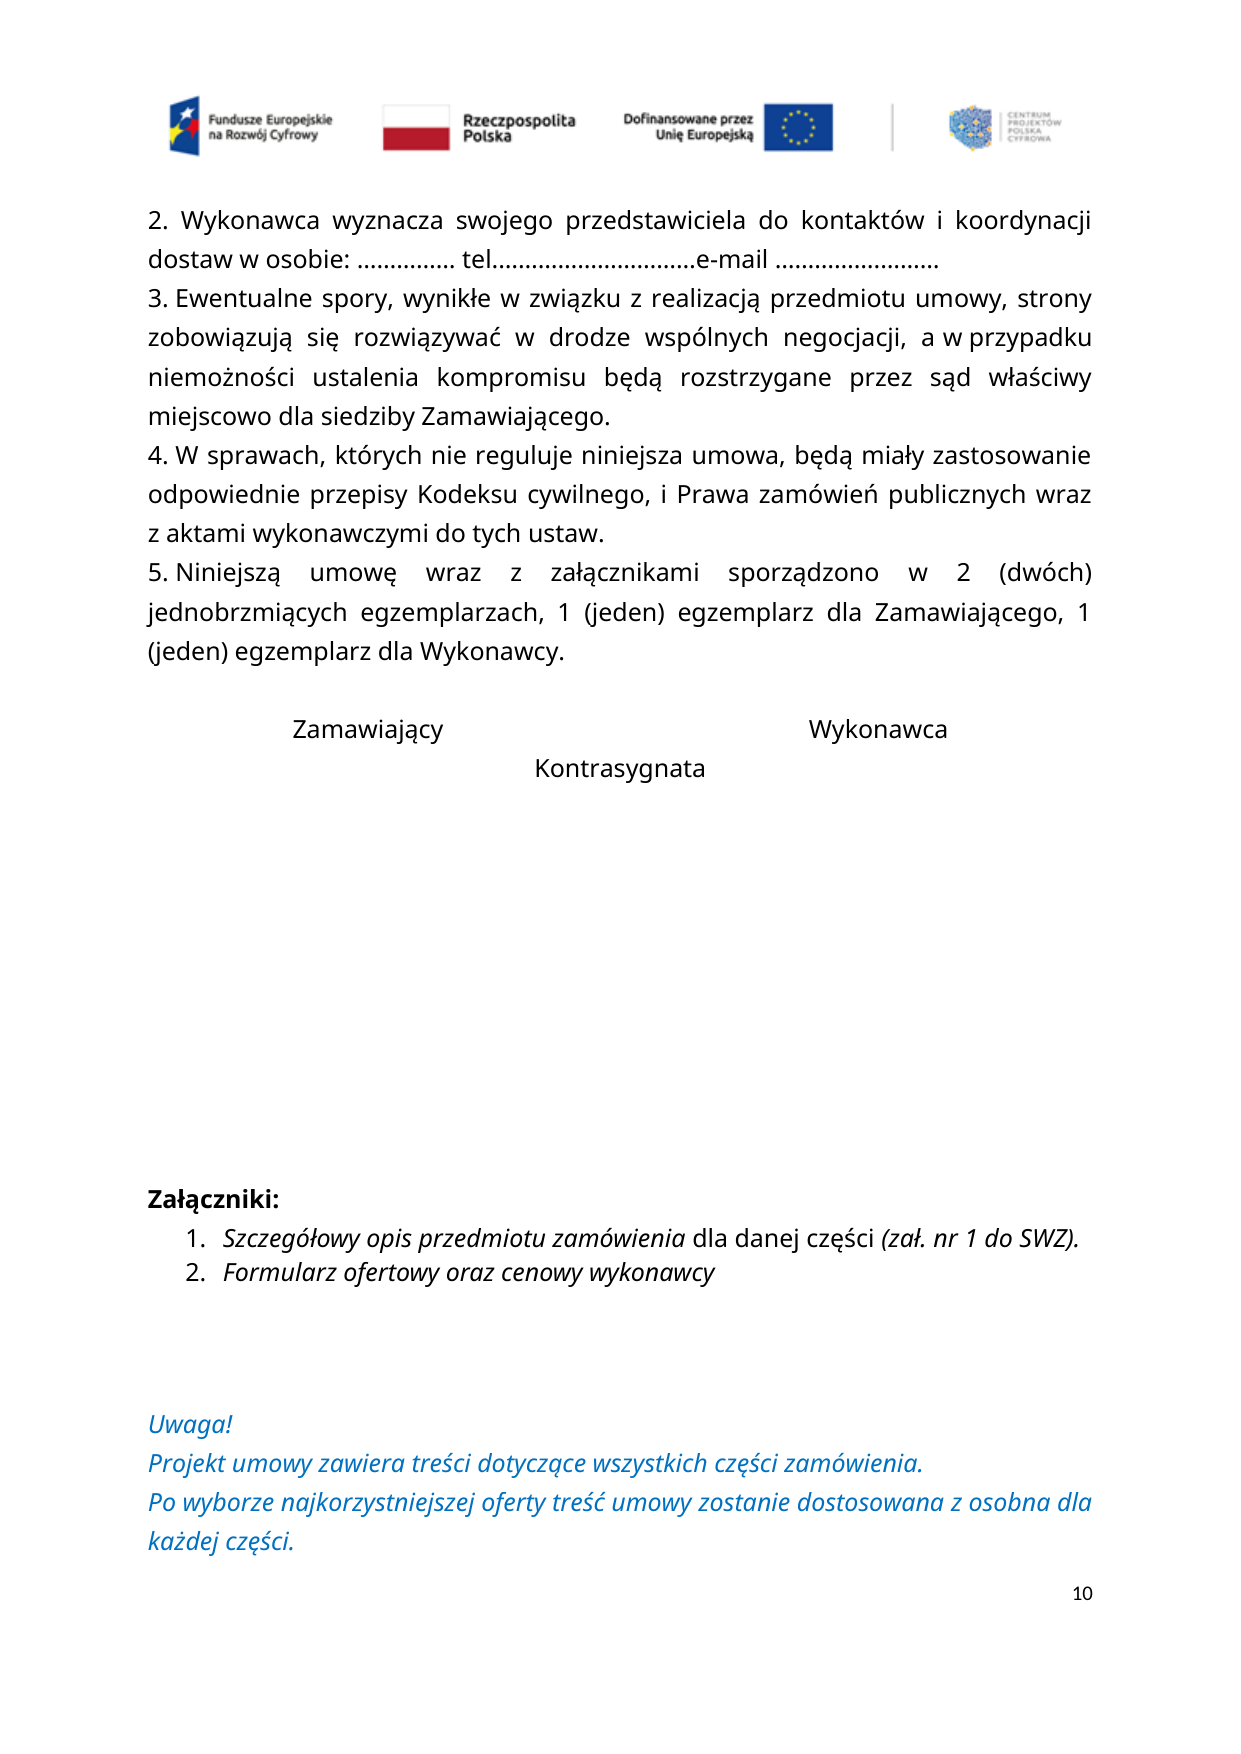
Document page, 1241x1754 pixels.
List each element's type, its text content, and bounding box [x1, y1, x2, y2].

text 2. Wykonawca wyznacza swojego przedstawiciela do kontaktów i koordynacji dostaw w osobie: …………… tel.…………………………e-mail …………….……… [148, 203, 1093, 276]
text Załączniki: [148, 1182, 1093, 1216]
list Formularz ofertowy oraz cenowy wykonawcy [185, 1255, 1093, 1289]
text 5. Niniejszą umowę wraz z załącznikami sporządzono w 2 (dwóch) jednobrzmiących egzemplarzach, 1 (jeden) egzemplarz dla Zamawiającego, 1 (jeden) egzemplarz dla Wykonawcy. [148, 555, 1093, 667]
text Zamawiający Wykonawca [148, 712, 1093, 746]
text 3. Ewentualne spory, wynikłe w związku z realizacją przedmiotu umowy, strony zobowiązują się rozwiązywać w drodze wspólnych negocjacji, a w przypadku niemożności ustalenia kompromisu będą rozstrzygane przez sąd właściwy miejscowo dla siedziby Zamawiającego. [148, 281, 1093, 432]
text Projekt umowy zawiera treści dotyczące wszystkich części zamówienia. [148, 1446, 1093, 1480]
text Uwaga! [148, 1407, 1093, 1441]
picture [147, 73, 1093, 179]
text 4. W sprawach, których nie reguluje niniejsza umowa, będą miały zastosowanie odpowiednie przepisy Kodeksu cywilnego, i Prawa zamówień publicznych wraz z aktami wykonawczymi do tych ustaw. [148, 438, 1093, 550]
list Szczegółowy opis przedmiotu zamówienia dla danej części (zał. nr 1 do SWZ). [185, 1221, 1093, 1255]
text Kontrasygnata [148, 751, 1093, 785]
text Po wyborze najkorzystniejszej oferty treść umowy zostanie dostosowana z osobna dla każdej części. [148, 1485, 1093, 1558]
